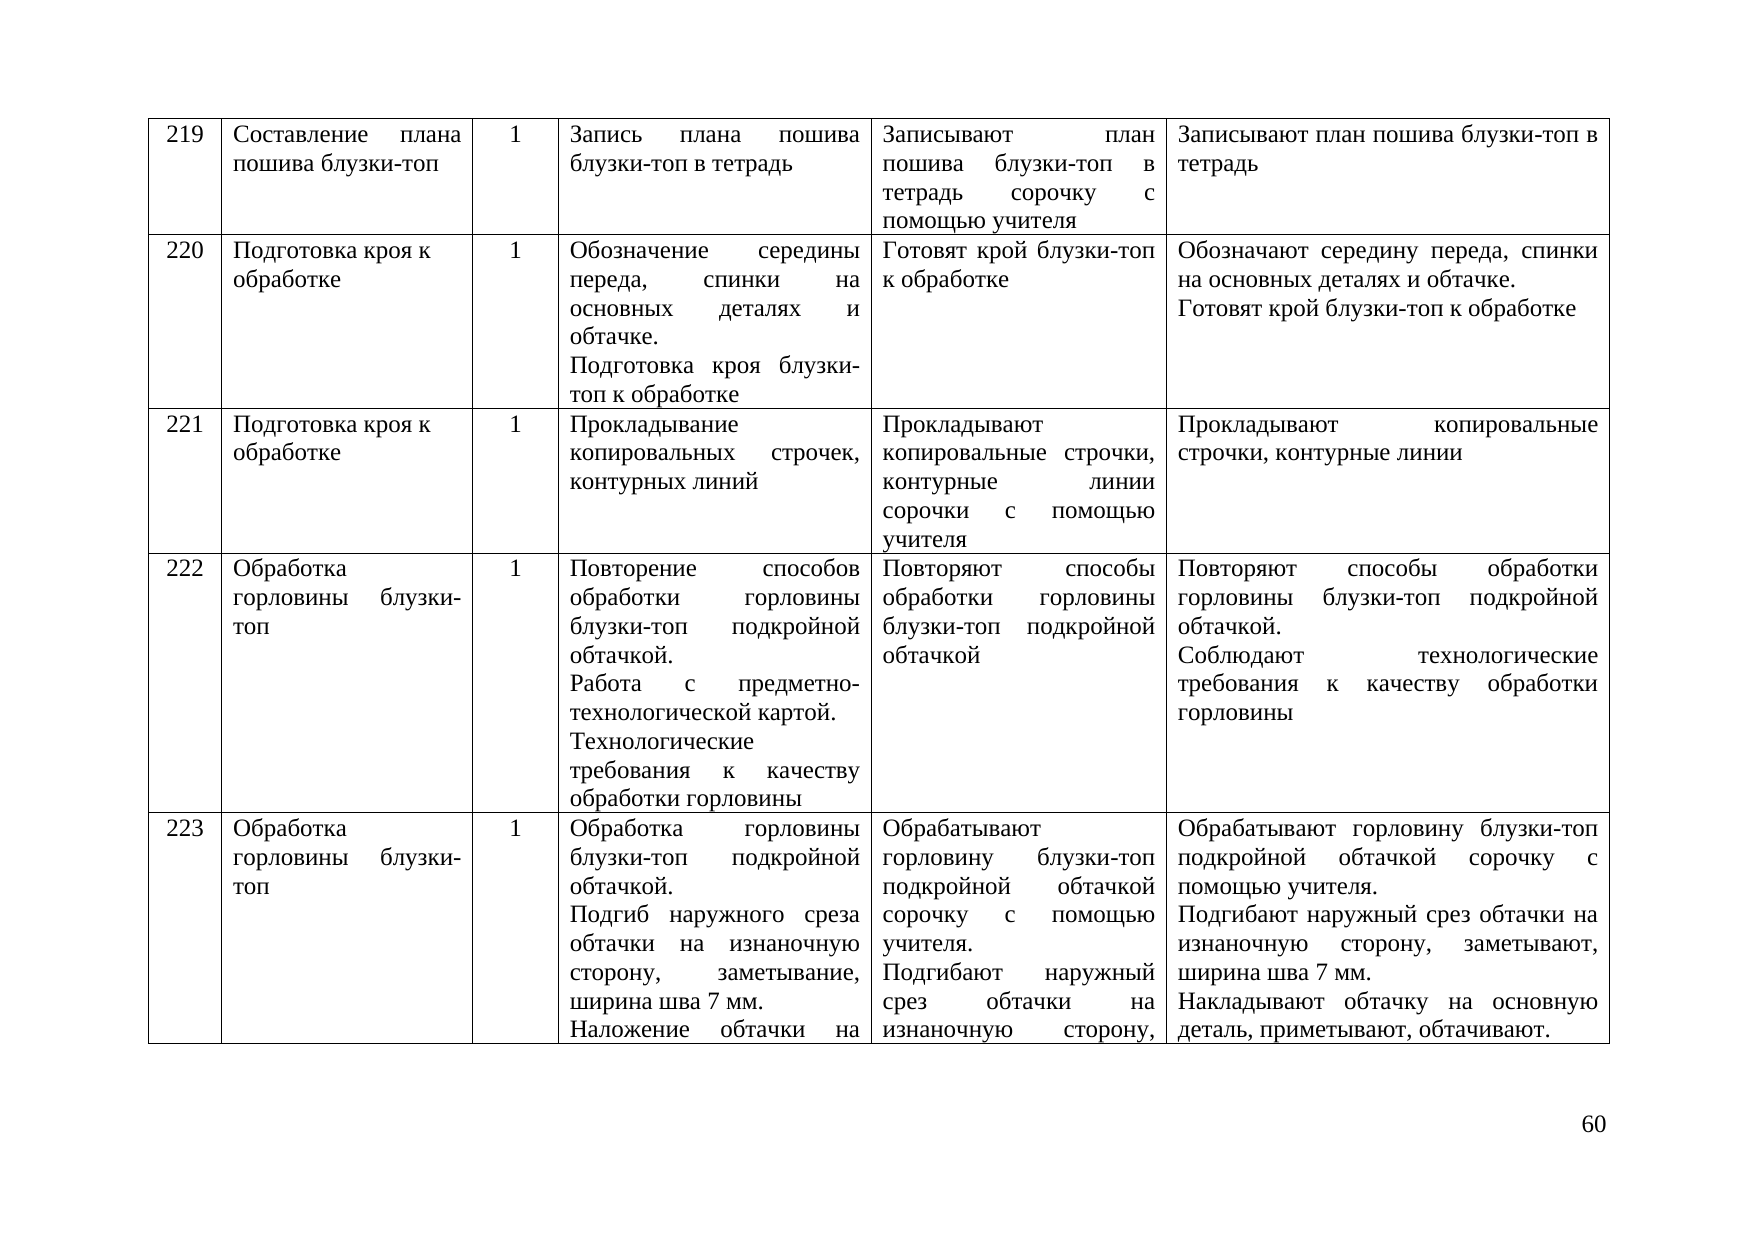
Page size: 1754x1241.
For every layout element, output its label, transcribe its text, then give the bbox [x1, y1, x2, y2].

table_cell 1 [473, 554, 558, 812]
table_header Записывают план пошива блузки-топ в тетрадь сорочку с помощью учителя [872, 119, 1166, 234]
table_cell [559, 813, 871, 1043]
table_header 1 [473, 119, 558, 234]
table_cell Прокладывание копировальных строчек, контурных линий [559, 409, 871, 552]
table_header 219 [149, 119, 221, 234]
table_cell Повторение способов обработки горловины блузки-топ подкройной обтачкой. Работа с предметно-технологической картой. Технологические требования к качеству обработки горловины [559, 554, 871, 812]
table_cell Обозначают середину переда, спинки на основных деталях и обтачке. Готовят крой блузки-топ к обработке [1167, 235, 1609, 408]
table_cell Подготовка кроя к обработке [222, 409, 472, 552]
table_header Запись плана пошива блузки-топ в тетрадь [559, 119, 871, 234]
table_header Составление плана пошива блузки-топ [222, 119, 472, 234]
table_cell Подготовка кроя к обработке [222, 235, 472, 408]
table_cell 1 [473, 813, 558, 1043]
table_cell 221 [149, 409, 221, 552]
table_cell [872, 813, 1166, 1043]
table_cell Прокладывают копировальные строчки, контурные линии сорочки с помощью учителя [872, 409, 1166, 552]
table_cell Обработка горловины блузки-топ [222, 554, 472, 812]
table_cell Готовят крой блузки-топ к обработке [872, 235, 1166, 408]
table_cell Прокладывают копировальные строчки, контурные линии [1167, 409, 1609, 552]
table_cell Повторяют способы обработки горловины блузки-топ подкройной обтачкой. Соблюдают технологические требования к качеству обработки горловины [1167, 554, 1609, 812]
table_cell 1 [473, 409, 558, 552]
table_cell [1167, 813, 1609, 1043]
table_cell 223 [149, 813, 221, 1043]
table_cell 220 [149, 235, 221, 408]
table_cell Повторяют способы обработки горловины блузки-топ подкройной обтачкой [872, 554, 1166, 812]
table_header Записывают план пошива блузки-топ в тетрадь [1167, 119, 1609, 234]
table_cell 1 [473, 235, 558, 408]
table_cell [222, 813, 472, 1043]
table_cell 222 [149, 554, 221, 812]
table_cell Обозначение середины переда, спинки на основных деталях и обтачке. Подготовка кроя блузки-топ к обработке [559, 235, 871, 408]
